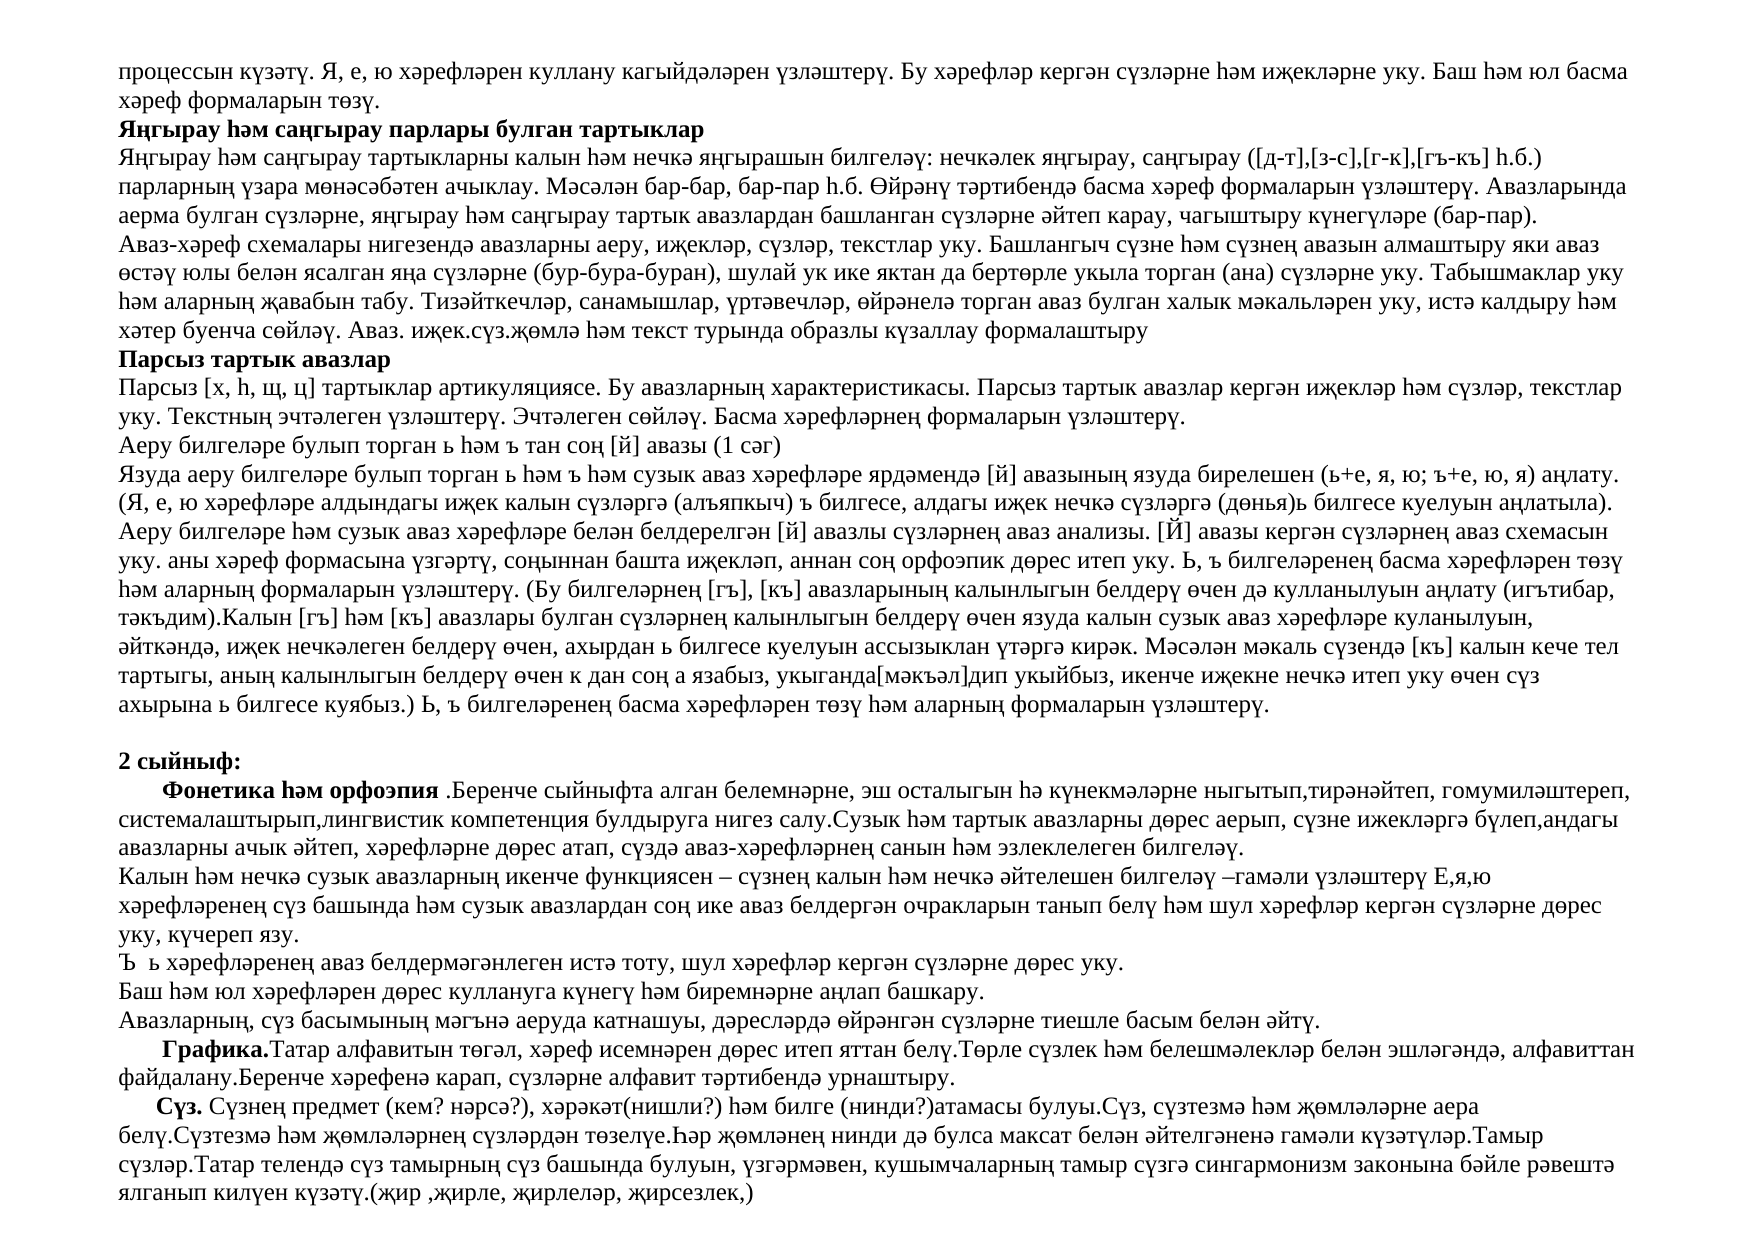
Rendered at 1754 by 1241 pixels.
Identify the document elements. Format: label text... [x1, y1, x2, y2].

text Авазларның, сүз басымының мәгънә аеруда катнашуы, дәресләрдә өйрәнгән сүзләрне тиешле басым белән әйтү. [118, 1005, 1636, 1034]
text Парсыз [х, һ, щ, ц] тартыклар артикуляциясе. Бу авазларның характеристикасы. Парсыз тартык авазлар кергән иҗекләр һәм сүзләр, текстлар уку. Текстның эчтәлеген үзләштерү. Эчтәлеген сөйләү. Басма хәрефләрнең формаларын үзләштерү. [118, 372, 1636, 430]
text Калын һәм нечкә сузык авазларның икенче функциясен – сүзнең калын һәм нечкә әйтелешен билгеләү –гамәли үзләштерү Е,я,ю хәрефләренең сүз башында һәм сузык авазлардан соң ике аваз белдергән очракларын танып белү һәм шул хәрефләр кергән сүзләрне дөрес уку, күчереп язу. [118, 861, 1636, 947]
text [118, 56, 1636, 114]
text Яңгырау һәм саңгырау тартыкларны калын һәм нечкә яңгырашын билгеләү: нечкәлек яңгырау, саңгырау ([д-т],[з-с],[г-к],[гъ-къ] һ.б.) парларның үзара мөнәсәбәтен ачыклау. Мәсәлән бар-бар, бар-пap һ.б. Өйрәнү тәртибендә басма хәреф формаларын үзләштерү. Авазларында аерма булган сүзләрне, яңгырау һәм саңгырау тартык авазлардан башланган сүзләрне әйтеп карау, чагыштыру күнегүләре (бар-пар). [118, 142, 1636, 229]
text Парсыз тартык авазлар [118, 344, 1636, 372]
text Фонетика һәм орфоэпия .Беренче сыйныфта алган белемнәрне, эш осталыгын һә күнекмәләрне ныгытып,тирәнәйтеп, гомумиләштереп, системалаштырып,лингвистик компетенция булдыруга нигез салу.Сузык һәм тартык авазларны дөрес аерып, сүзне ижекләргә бүлеп,андагы авазларны ачык әйтеп, хәрефләрне дөрес атап, сүздә аваз-хәрефләрнең санын һәм эзлеклелеген билгеләү. [118, 775, 1636, 861]
text Язуда аеру билгеләре булып торган ь һәм ъ һәм сузык аваз хәрефләре ярдәмендә [й] авазының язуда бирелешен (ь+е, я, ю; ъ+е, ю, я) аңлату. (Я, е, ю хәрефләре алдындагы иҗек калын сүзләргә (алъяпкыч) ъ билгесе, алдагы иҗек нечкә сүзләргә (дөнья)ь билгесе куелуын аңлатыла). [118, 459, 1636, 516]
text 2 сыйныф: [118, 746, 1636, 775]
text Ъ ь хәрефләренең аваз белдермәгәнлеген истә тоту, шул хәрефләр кергән сүзләрне дөрес уку. [118, 947, 1636, 976]
text Яңгырау һәм саңгырау парлары булган тартыклар [118, 114, 1636, 142]
text Аеру билгеләре һәм сузык аваз хәрефләре белән белдерелгән [й] авазлы сүзләрнең аваз анализы. [Й] авазы кергән сүзләрнең аваз схемасын уку. аны хәреф формасына үзгәртү, соңыннан башта иҗекләп, аннан соң орфоэпик дөрес итеп уку. Ь, ъ билгеләренең басма хәрефләрен төзү һәм аларның формаларын үзләштерү. (Бу билгеләрнең [гъ], [къ] авазларының калынлыгын белдерү өчен дә кулланылуын аңлату (игътибар, тәкъдим).Калын [гъ] һәм [къ] авазлары булган сүзләрнең калынлыгын белдерү өчен язуда калын сузык аваз хәрефләре куланылуын, әйткәндә, иҗек нечкәлеген белдерү өчен, ахырдан ь билгесе куелуын ассызыклан үтәргә кирәк. Мәсәлән мәкаль сүзендә [къ] калын кече тел тартыгы, аның калынлыгын белдерү өчен к дан соң а язабыз, укыганда[мәкъәл]дип укыйбыз, икенче иҗекне нечкә итеп уку өчен сүз ахырына ь билгесе куябыз.) Ь, ъ билгеләренең басма хәрефләрен төзү һәм аларның формаларын үзләштерү. [118, 516, 1636, 717]
text Аваз-хәреф схемалары нигезендә авазларны аеру, иҗекләр, сүзләр, текстлар уку. Башлангыч сүзне һәм сүзнең авазын алмаштыру яки аваз өстәү юлы белән ясалган яңа сүзләрне (бур-бура-буран), шулай ук ике яктан да бертөрле укыла торган (ана) сүзләрне уку. Табышмаклар уку һәм аларның җавабын табу. Тизәйткечләр, санамышлар, үртәвечләр, өйрәнелә торган аваз булган халык мәкальләрен уку, истә калдыру һәм хәтер буенча сөйләү. Аваз. иҗек.сүз.җөмлә һәм текст турында образлы күзаллау формалаштыру [118, 229, 1636, 344]
text Сүз. Сүзнең предмет (кем? нәрсә?), хәрәкәт(нишли?) һәм билге (нинди?)атамасы булуы.Сүз, сүзтезмә һәм җөмләләрне аера белү.Сүзтезмә һәм җөмләләрнең сүзләрдән төзелүе.Һәр җөмләнең нинди дә булса максат белән әйтелгәненә гамәли күзәтүләр.Тамыр сүзләр.Татар телендә сүз тамырның сүз башында булуын, үзгәрмәвен, кушымчаларның тамыр сүзгә сингармонизм законына бәйле рәвештә ялганып килүен күзәтү.(җир ,җирле, җирлеләр, җирсезлек,) [118, 1091, 1636, 1206]
text Графика.Татар алфавитын төгәл, хәреф исемнәрен дөрес итеп яттан белү.Төрле сүзлек һәм белешмәлекләр белән эшләгәндә, алфавиттан файдалану.Беренче хәрефенә карап, сүзләрне алфавит тәртибендә урнаштыру. [118, 1034, 1636, 1091]
text Аеру билгеләре булып торган ь һәм ъ тан соң [й] авазы (1 сәг) [118, 430, 1636, 459]
text Баш һәм юл хәрефләрен дөрес куллануга күнегү һәм биремнәрне аңлап башкару. [118, 976, 1636, 1005]
